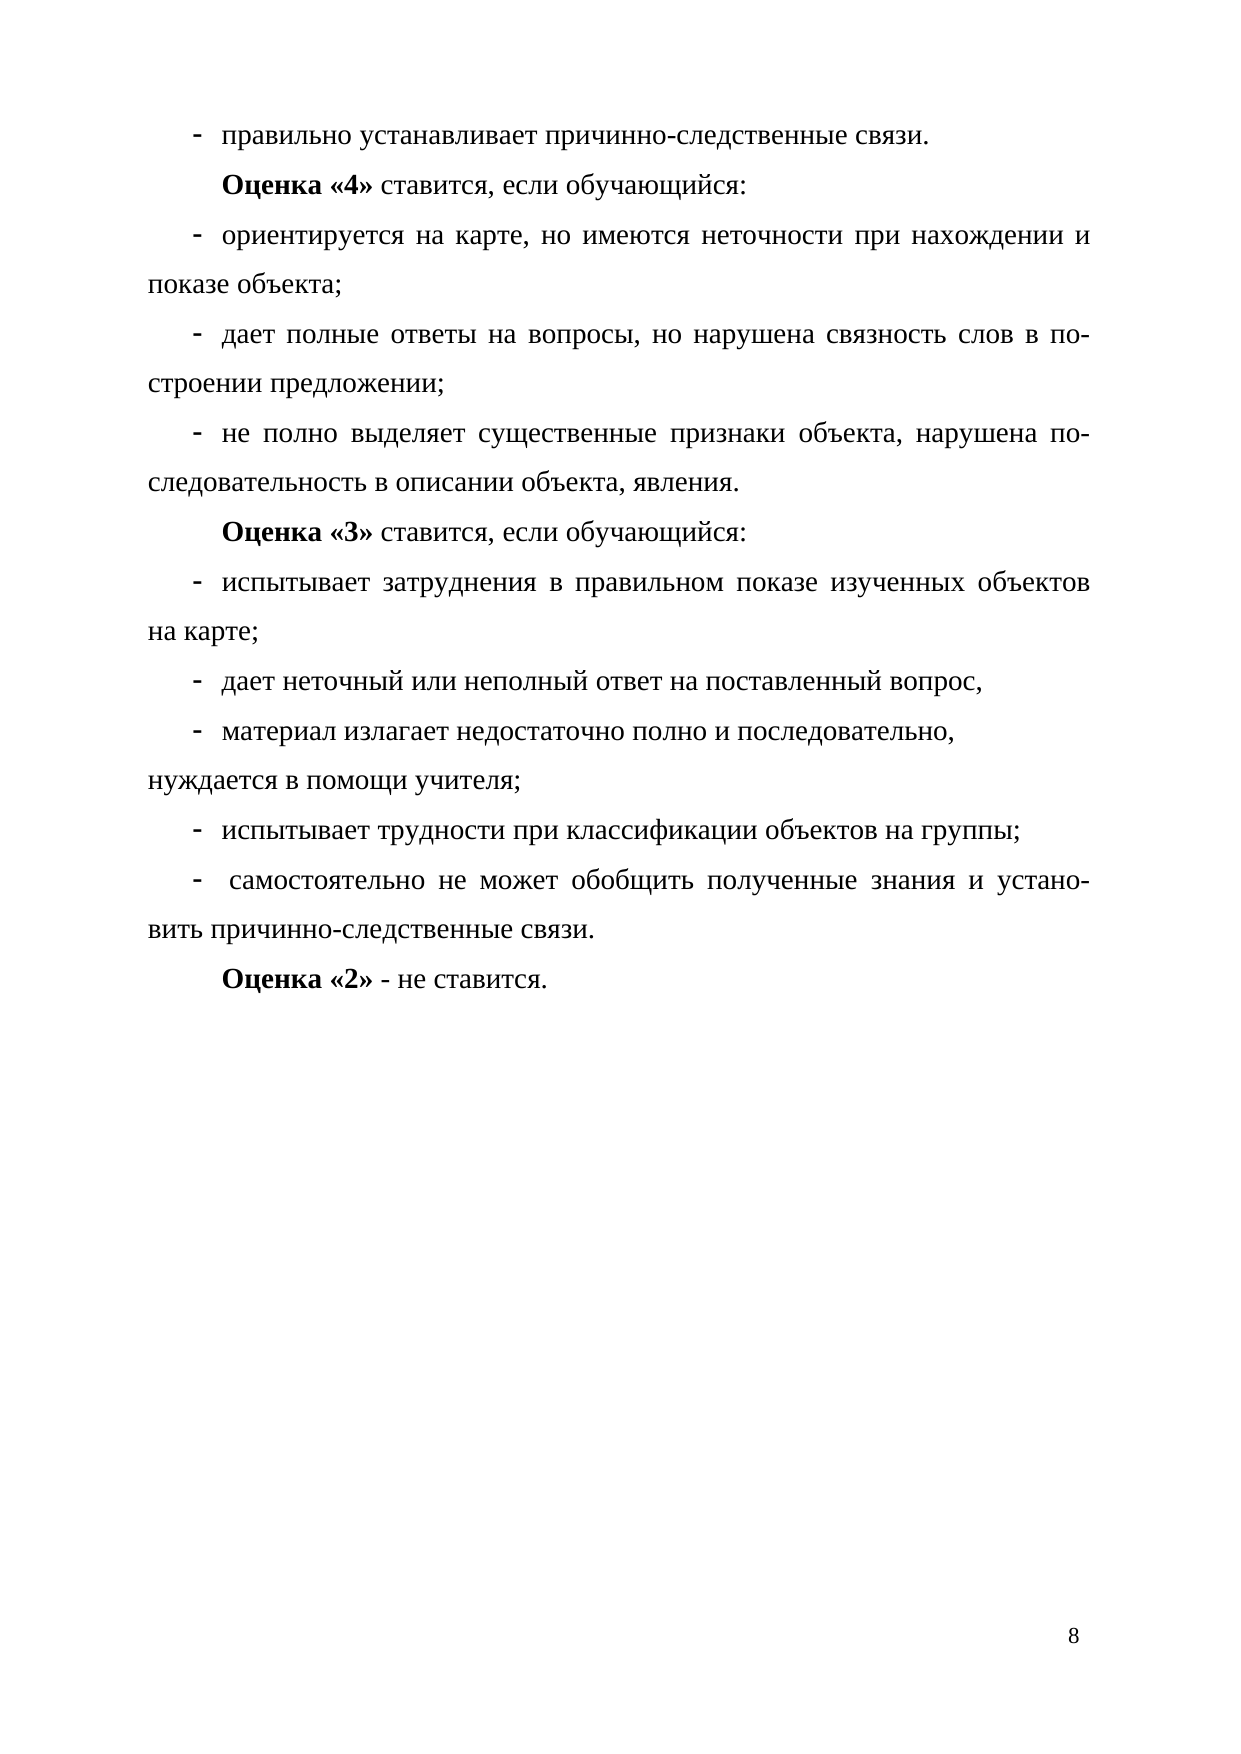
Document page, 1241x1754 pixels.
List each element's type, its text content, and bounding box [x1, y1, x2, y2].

list испытывает затруднения в правильном показе изученных объектов на карте; [148, 564, 1092, 646]
list ориентируется на карте, но имеются неточности при нахождении и показе объекта; [148, 217, 1092, 299]
text Оценка «2» - не ставится. [221, 961, 1146, 994]
list испытывает трудности при классификации объектов на группы; [192, 812, 1146, 846]
list не полно выделяет существенные признаки объекта, нарушена по- следовательность в описании объекта, явления. [148, 415, 1092, 497]
list дает полные ответы на вопросы, но нарушена связность слов в по- строении предложении; [148, 316, 1092, 398]
list самостоятельно не может обобщить полученные знания и устано- вить причинно-следственные связи. [148, 862, 1092, 944]
text Оценка «3» ставится, если обучающийся: [221, 514, 1146, 547]
list дает неточный или неполный ответ на поставленный вопрос, [192, 663, 1146, 697]
text Оценка «4» ставится, если обучающийся: [221, 167, 1146, 201]
list материал излагает недостаточно полно и последовательно, нуждается в помощи учителя; [148, 713, 1092, 796]
list правильно устанавливает причинно-следственные связи. [192, 117, 1146, 150]
